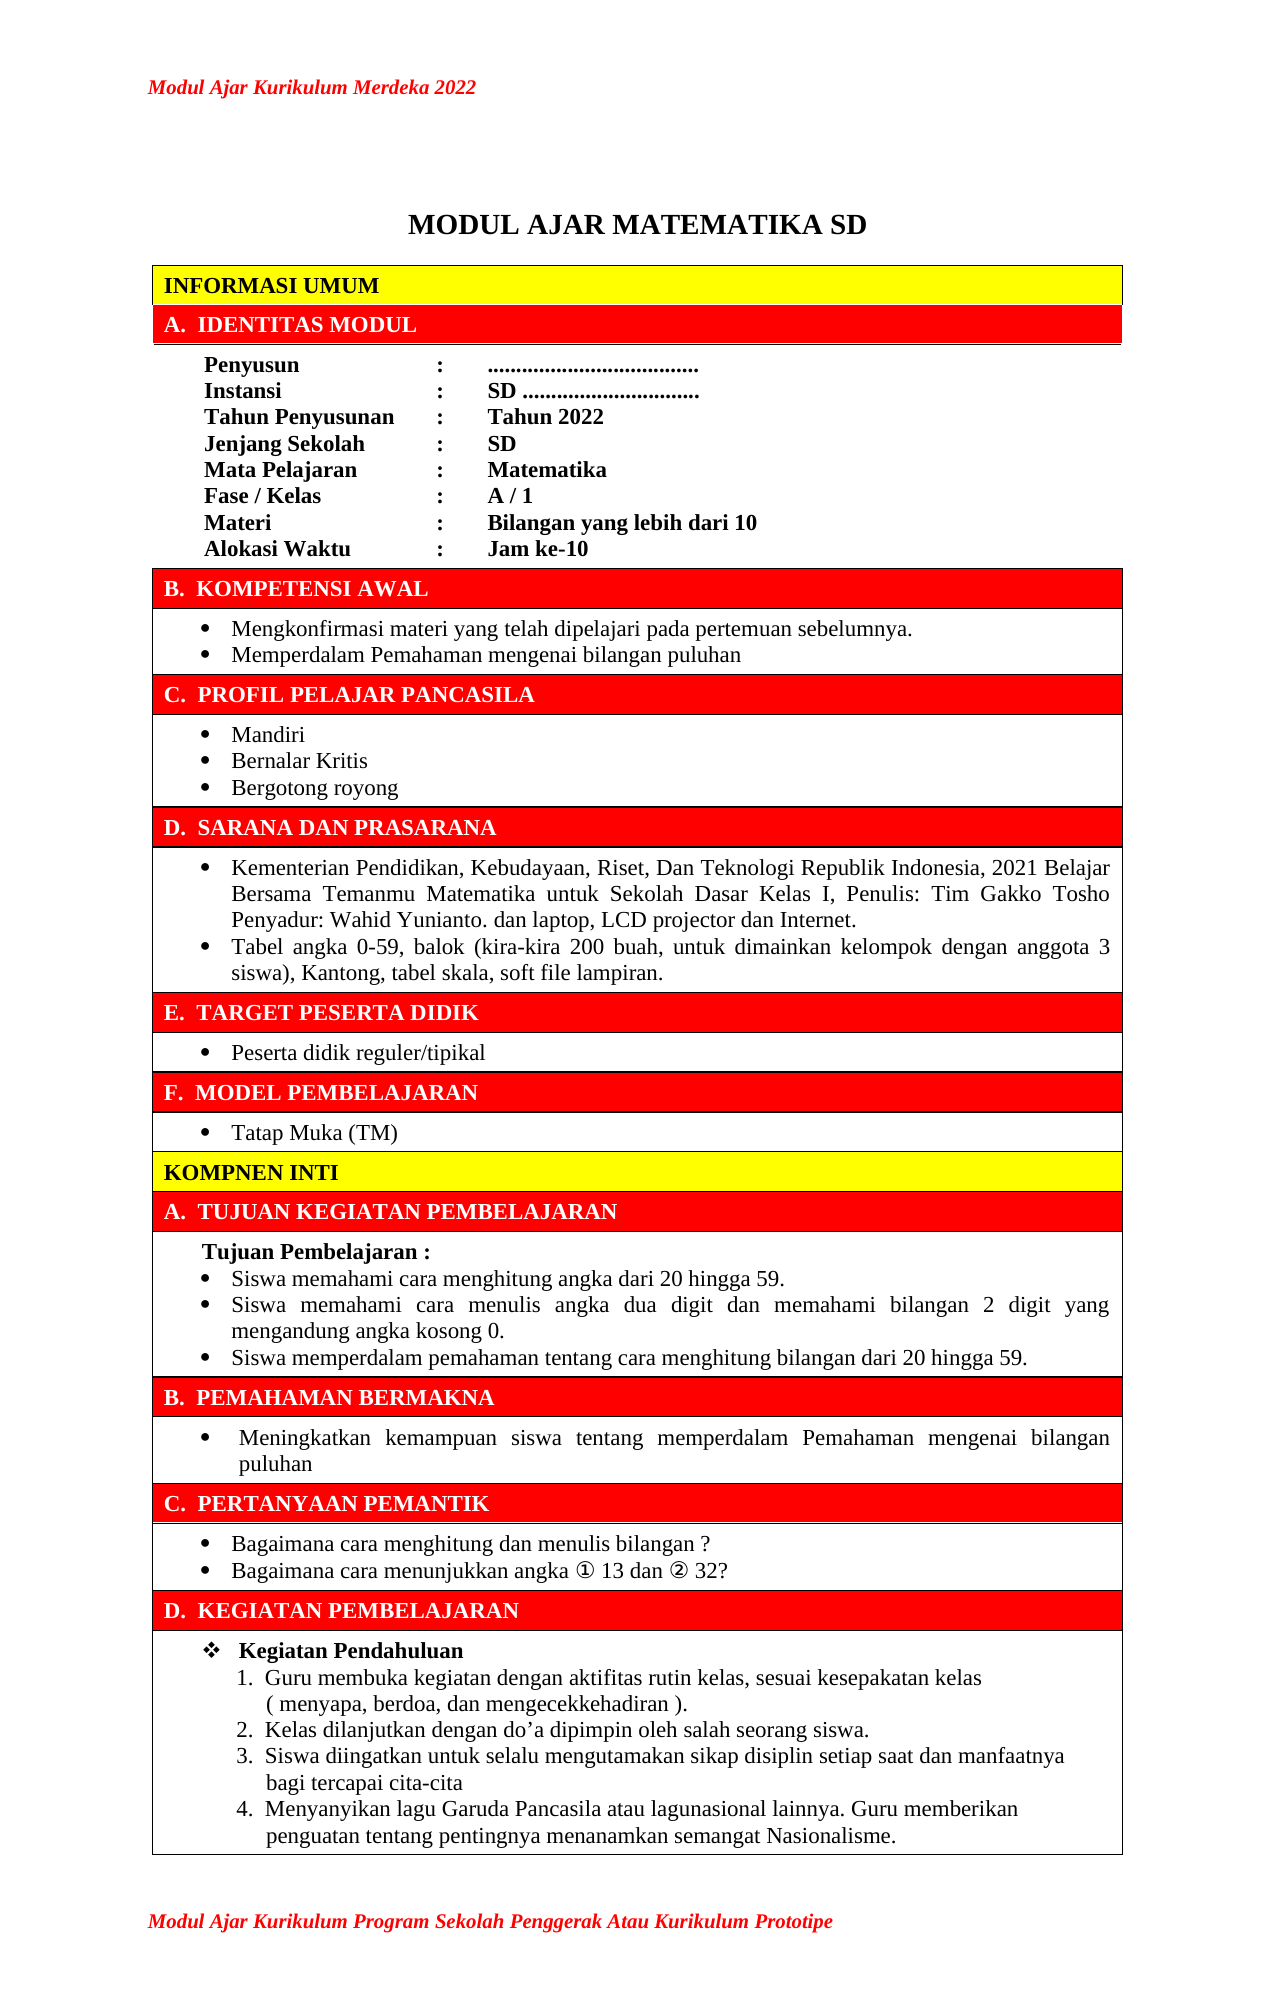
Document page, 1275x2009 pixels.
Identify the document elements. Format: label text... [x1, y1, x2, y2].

table_cell C. PERTANYAAN PEMANTIK [153, 1484, 1122, 1522]
table_cell D. SARANA DAN PRASARANA [153, 808, 1122, 846]
table_cell D. KEGIATAN PEMBELAJARAN [153, 1591, 1122, 1630]
table_cell E. TARGET PESERTA DIDIK [153, 993, 1122, 1032]
table_cell Kementerian Pendidikan, Kebudayaan, Riset, Dan Teknologi Republik Indonesia, 2021 Belajar Bersama Temanmu Matematika untuk Sekolah Dasar Kelas I, Penulis: Tim Gakko Tosho Penyadur: Wahid Yunianto. dan laptop, LCD projector dan Internet. Tabel angka 0-59, balok (kira-kira 200 buah, untuk dimainkan kelompok dengan anggota 3 siswa), Kantong, tabel skala, soft file lampiran. [153, 848, 1122, 992]
table_cell C. PROFIL PELAJAR PANCASILA [153, 675, 1122, 714]
table_cell : : : : : : : : [417, 345, 462, 568]
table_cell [153, 1631, 1122, 1854]
table_cell A. TUJUAN KEGIATAN PEMBELAJARAN [153, 1192, 1122, 1231]
table_header INFORMASI UMUM [153, 266, 1122, 304]
table_cell F. MODEL PEMBELAJARAN [153, 1073, 1122, 1111]
table_cell B. KOMPETENSI AWAL [153, 569, 1122, 608]
table_cell Mengkonfirmasi materi yang telah dipelajari pada pertemuan sebelumnya. Memperdalam Pemahaman mengenai bilangan puluhan [153, 609, 1122, 674]
table_cell Mandiri Bernalar Kritis Bergotong royong [153, 715, 1122, 806]
table_cell Bagaimana cara menghitung dan menulis bilangan ? Bagaimana cara menunjukkan angka ① 13 dan ② 32? [153, 1524, 1122, 1590]
table_cell ..................................... SD ............................... Tahun 2022 SD Matematika A / 1 Bilangan yang lebih dari 10 Jam ke-10 [463, 344, 1122, 568]
table_cell Tatap Muka (TM) [153, 1113, 1122, 1151]
table_cell B. PEMAHAMAN BERMAKNA [153, 1378, 1122, 1416]
table_cell Meningkatkan kemampuan siswa tentang memperdalam Pemahaman mengenai bilangan puluhan [153, 1417, 1122, 1482]
table_cell Tujuan Pembelajaran : Siswa memahami cara menghitung angka dari 20 hingga 59. Siswa memahami cara menulis angka dua digit dan memahami bilangan 2 digit yang mengandung angka kosong 0. Siswa memperdalam pemahaman tentang cara menghitung bilangan dari 20 hingga 59. [153, 1232, 1122, 1376]
table_cell Penyusun Instansi Tahun Penyusunan Jenjang Sekolah Mata Pelajaran Fase / Kelas Materi Alokasi Waktu [153, 345, 417, 568]
text MODUL AJAR MATEMATIKA SD [148, 207, 1127, 241]
table_cell Peserta didik reguler/tipikal [153, 1033, 1122, 1071]
table_cell KOMPNEN INTI [153, 1152, 1122, 1191]
table_cell A. IDENTITAS MODUL [153, 305, 1122, 343]
